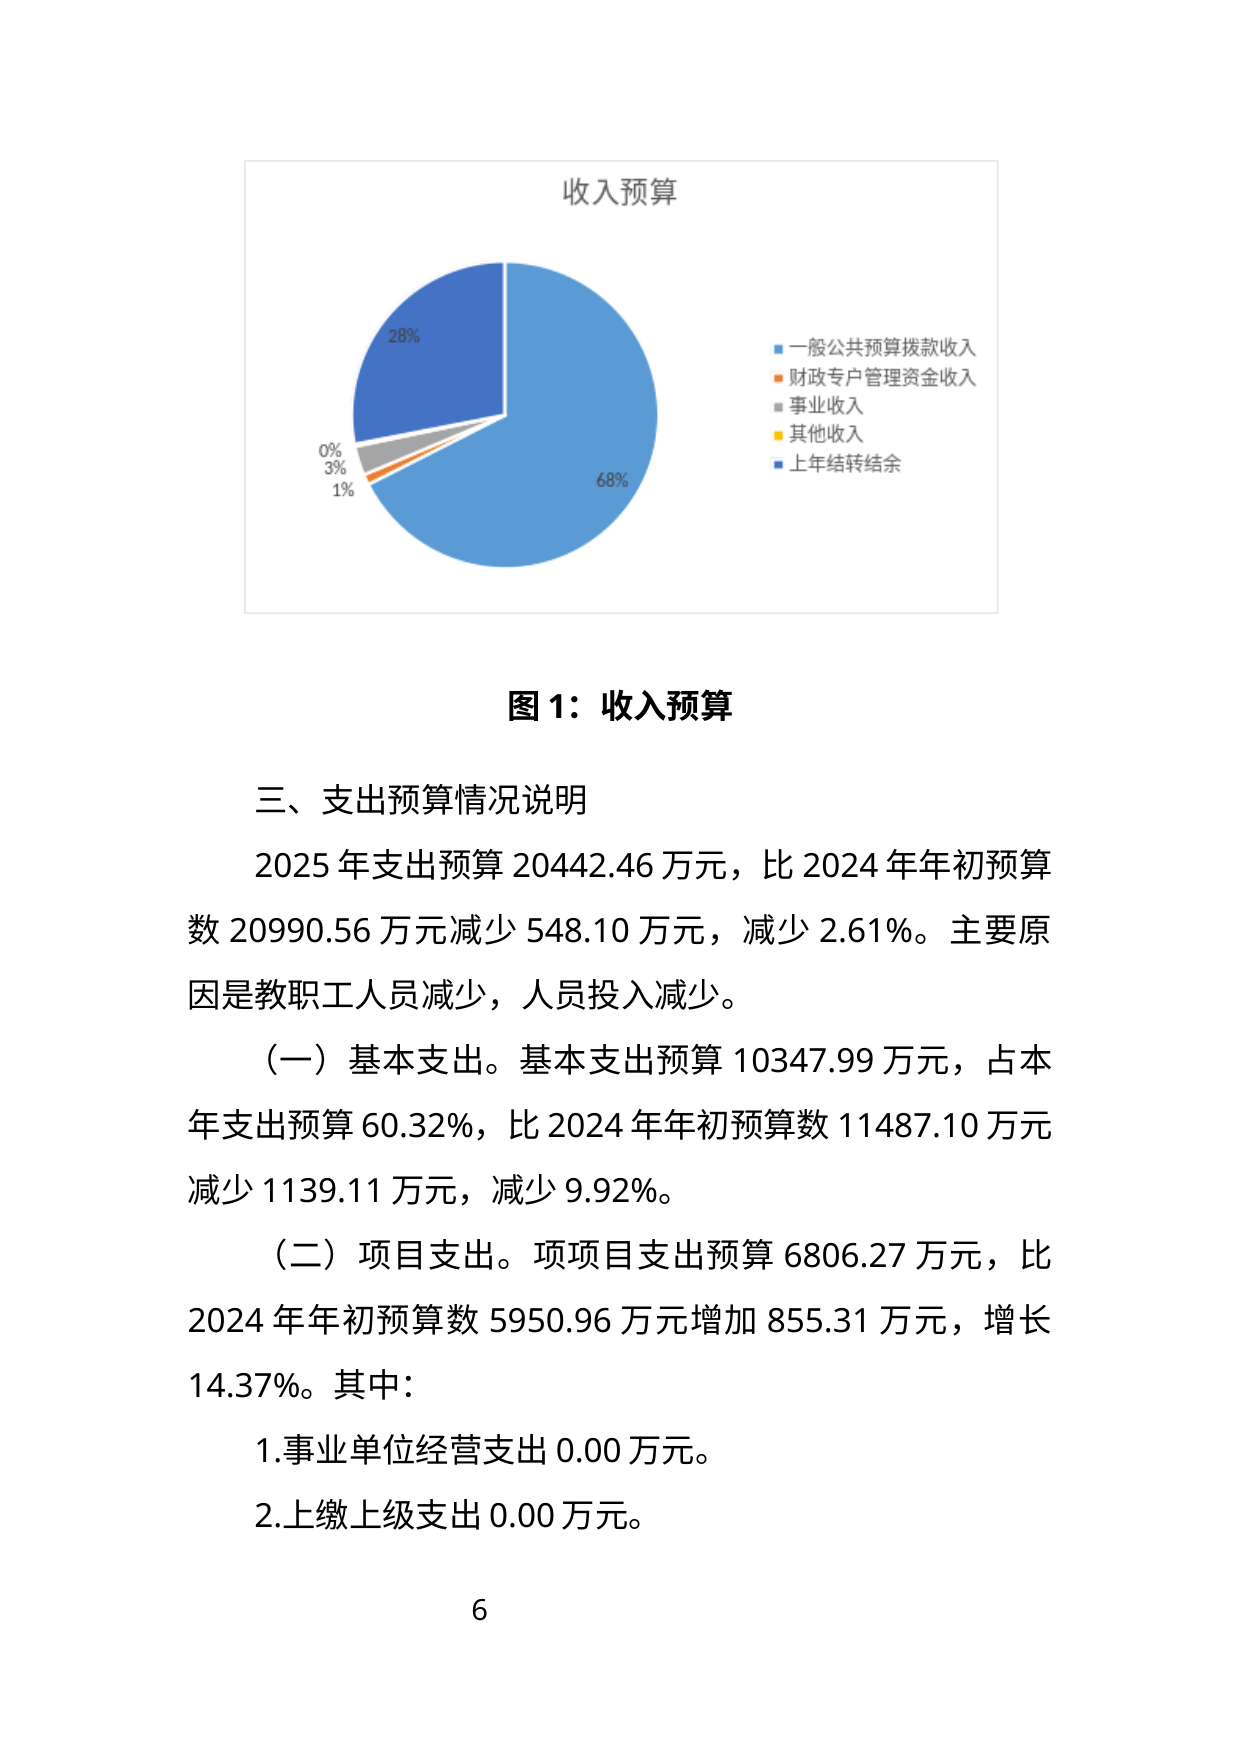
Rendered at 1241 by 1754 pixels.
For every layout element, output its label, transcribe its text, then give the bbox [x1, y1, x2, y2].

text （一）基本支出。基本支出预算10347.99万元，占本年支出预算60.32%，比2024年年初预算数11487.10万元减少1139.11万元，减少9.92%。 [187, 1026, 1053, 1221]
text 三、支出预算情况说明 [187, 766, 1053, 831]
text （二）项目支出。项项目支出预算6806.27万元，比2024年年初预算数5950.96万元增加855.31万元，增长14.37%。其中： [187, 1221, 1053, 1416]
subtitle 图1：收入预算 [187, 671, 1053, 736]
text 1.事业单位经营支出0.00万元。 [187, 1416, 1053, 1481]
text 2.上缴上级支出0.00万元。 [187, 1481, 1053, 1546]
text 2025年支出预算20442.46万元，比2024年年初预算数20990.56万元减少548.10万元，减少2.61%。主要原因是教职工人员减少，人员投入减少。 [187, 831, 1053, 1026]
